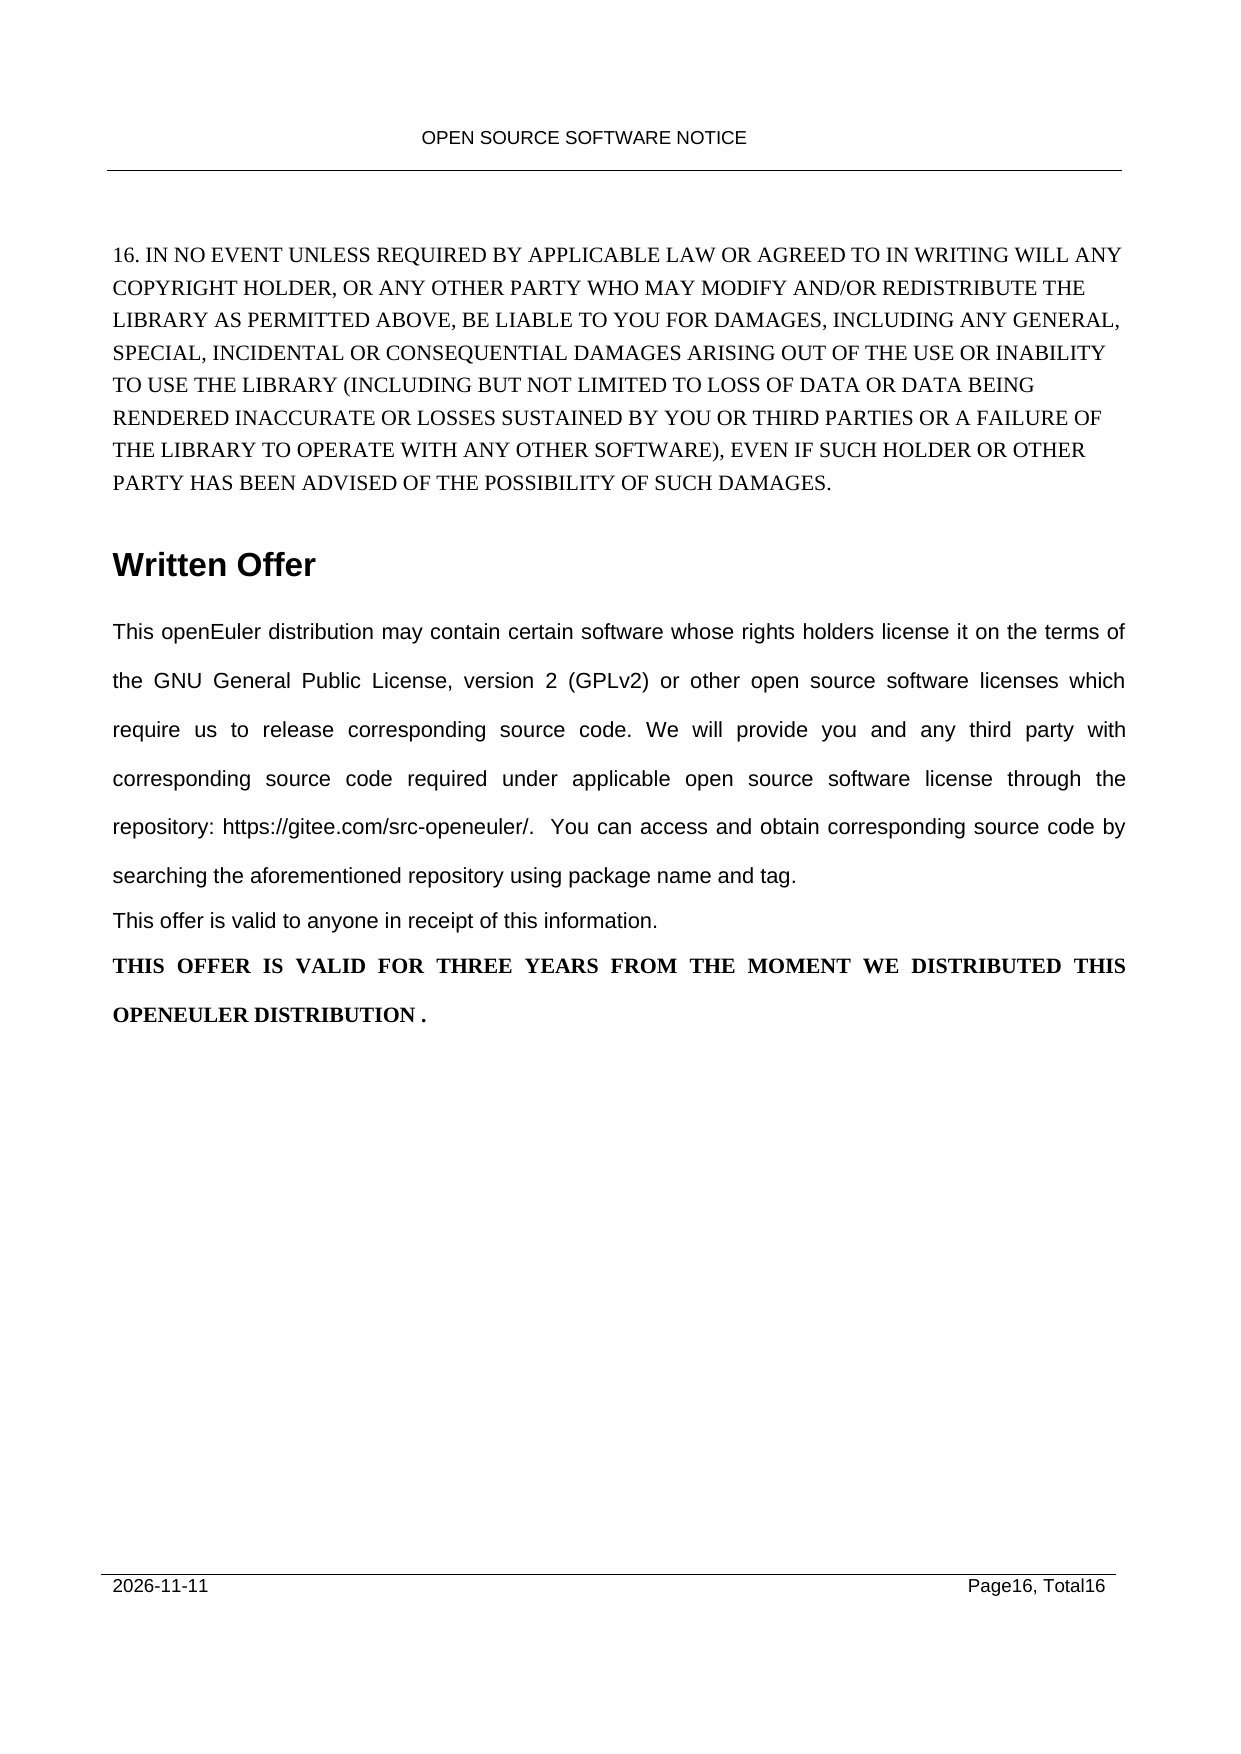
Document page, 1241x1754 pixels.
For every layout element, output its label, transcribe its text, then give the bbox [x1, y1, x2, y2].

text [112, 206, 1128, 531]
text This openEuler distribution may contain certain software whose rights holders license it on the terms of the GNU General Public License, version 2 (GPLv2) or other open source software licenses which require us to release corresponding source code. We will provide you and any third party with corresponding source code required under applicable open source software license through the repository: https://gitee.com/src-openeuler/. You can access and obtain corresponding source code by searching the aforementioned repository using package name and tag. [112, 616, 1128, 892]
text This offer is valid to anyone in receipt of this information. [112, 904, 1128, 937]
text Written Offer [112, 531, 1128, 596]
text THIS OFFER IS VALID FOR THREE YEARS FROM THE MOMENT WE DISTRIBUTED THIS OPENEULER DISTRIBUTION . [112, 949, 1128, 1031]
